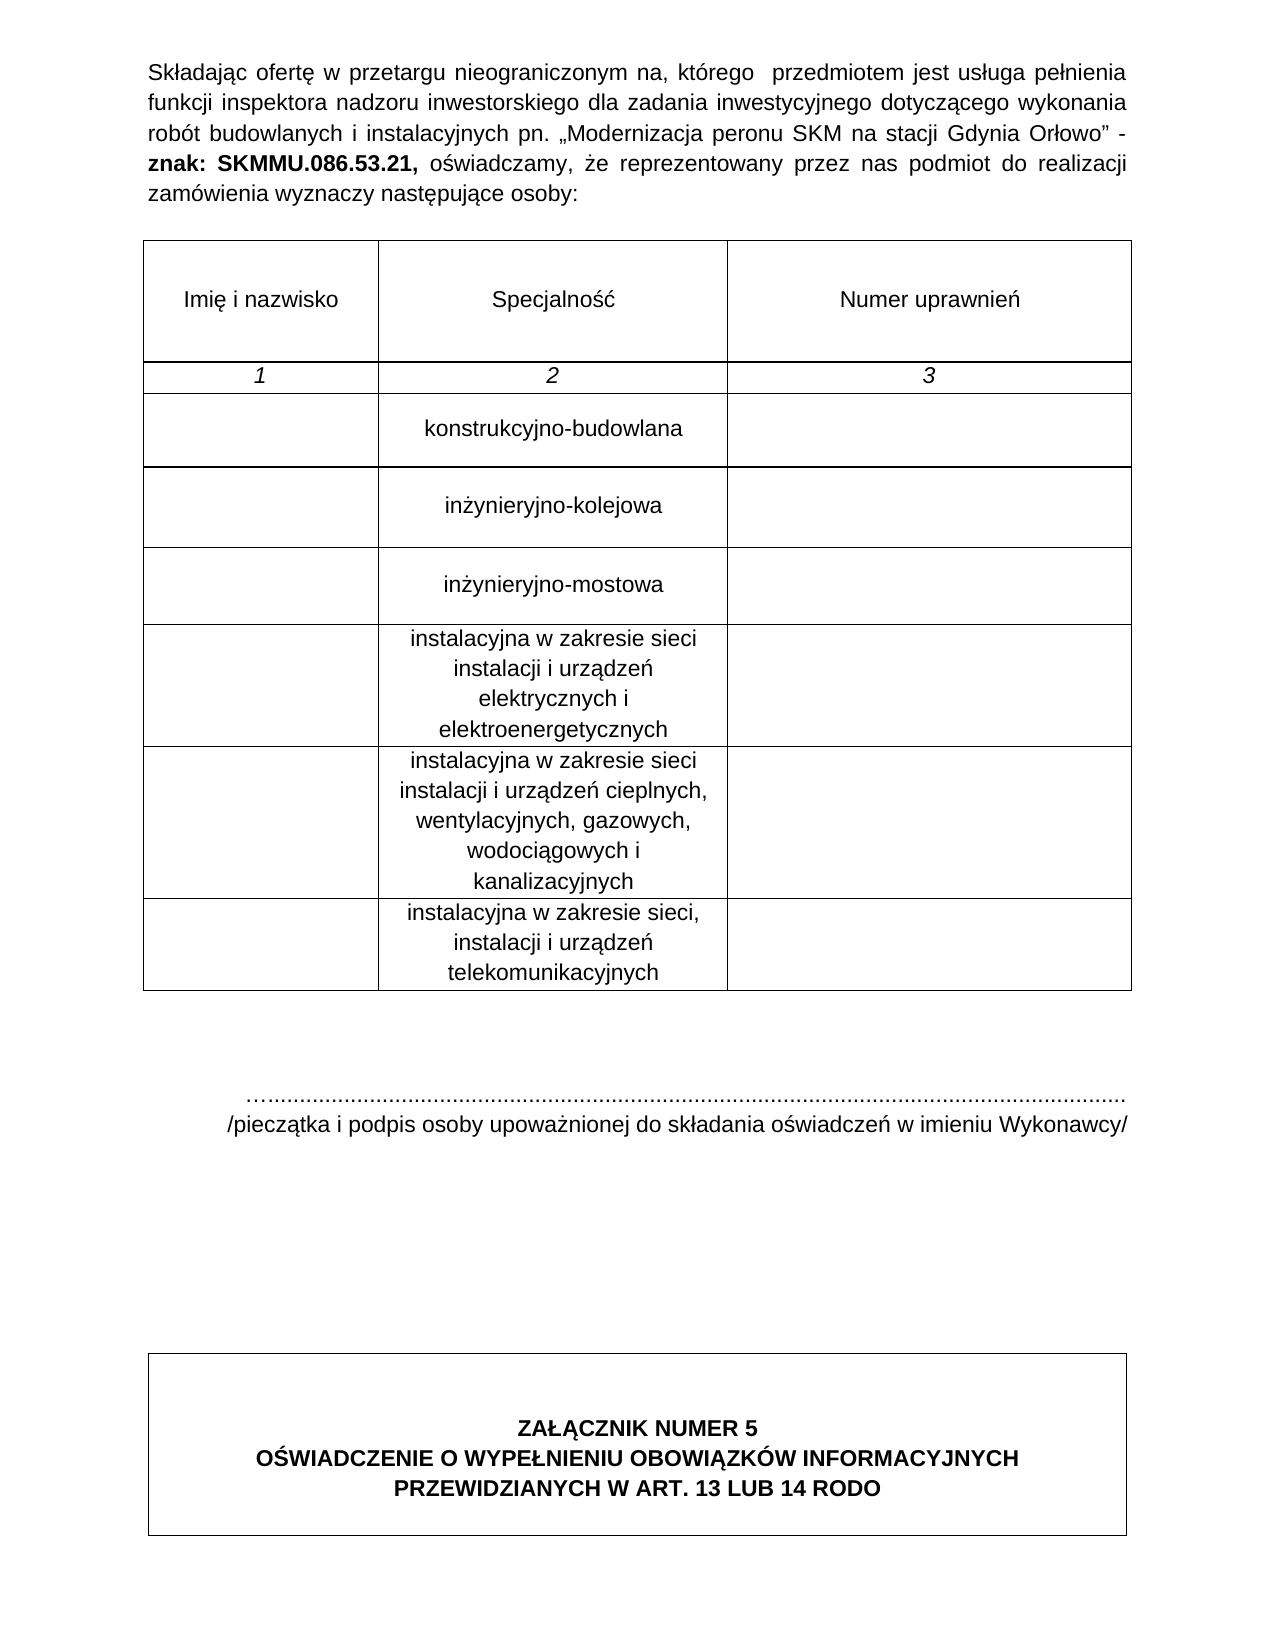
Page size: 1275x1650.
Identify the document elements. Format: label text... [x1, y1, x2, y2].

table_cell [728, 625, 1131, 746]
table_cell konstrukcyjno-budowlana [379, 394, 727, 466]
table_header ZAŁĄCZNIK NUMER 5 OŚWIADCZENIE O WYPEŁNIENIU OBOWIĄZKÓW INFORMACYJNYCH PRZEWIDZIANYCH W ART. 13 LUB 14 RODO [149, 1354, 1126, 1535]
table_cell [144, 747, 378, 898]
table_cell inżynieryjno-mostowa [379, 548, 727, 624]
table_header Specjalność [379, 241, 727, 361]
table_cell [144, 625, 378, 746]
table_header Numer uprawnień [728, 241, 1131, 361]
table_cell instalacyjna w zakresie sieci, instalacji i urządzeń telekomunikacyjnych [379, 899, 727, 989]
table_cell inżynieryjno-kolejowa [379, 468, 727, 547]
table_cell [728, 747, 1131, 898]
table_cell 2 [379, 363, 727, 393]
table_cell [144, 394, 378, 466]
table_cell 3 [728, 363, 1131, 393]
table_cell instalacyjna w zakresie sieci instalacji i urządzeń elektrycznych i elektroenergetycznych [379, 625, 727, 746]
table_header Imię i nazwisko [144, 241, 378, 361]
table_cell [144, 548, 378, 624]
table_cell [144, 468, 378, 547]
text Składając ofertę w przetargu nieograniczonym na, którego przedmiotem jest usługa pełnienia funkcji inspektora nadzoru inwestorskiego dla zadania inwestycyjnego dotyczącego wykonania robót budowlanych i instalacyjnych pn. „Modernizacja peronu SKM na stacji Gdynia Orłowo” - znak: SKMMU.086.53.21, oświadczamy, że reprezentowany przez nas podmiot do realizacji zamówienia wyznaczy następujące osoby: [148, 59, 1127, 206]
table_cell instalacyjna w zakresie sieci instalacji i urządzeń cieplnych, wentylacyjnych, gazowych, wodociągowych i kanalizacyjnych [379, 747, 727, 898]
text /pieczątka i podpis osoby upoważnionej do składania oświadczeń w imieniu Wykonawcy/ [148, 1111, 1127, 1138]
table_cell 1 [144, 363, 378, 393]
table_cell [728, 394, 1131, 466]
table_cell [144, 899, 378, 989]
text …....................................................................................................................................... [148, 1081, 1127, 1107]
table_cell [728, 548, 1131, 624]
table_cell [728, 468, 1131, 547]
table_cell [728, 899, 1131, 989]
